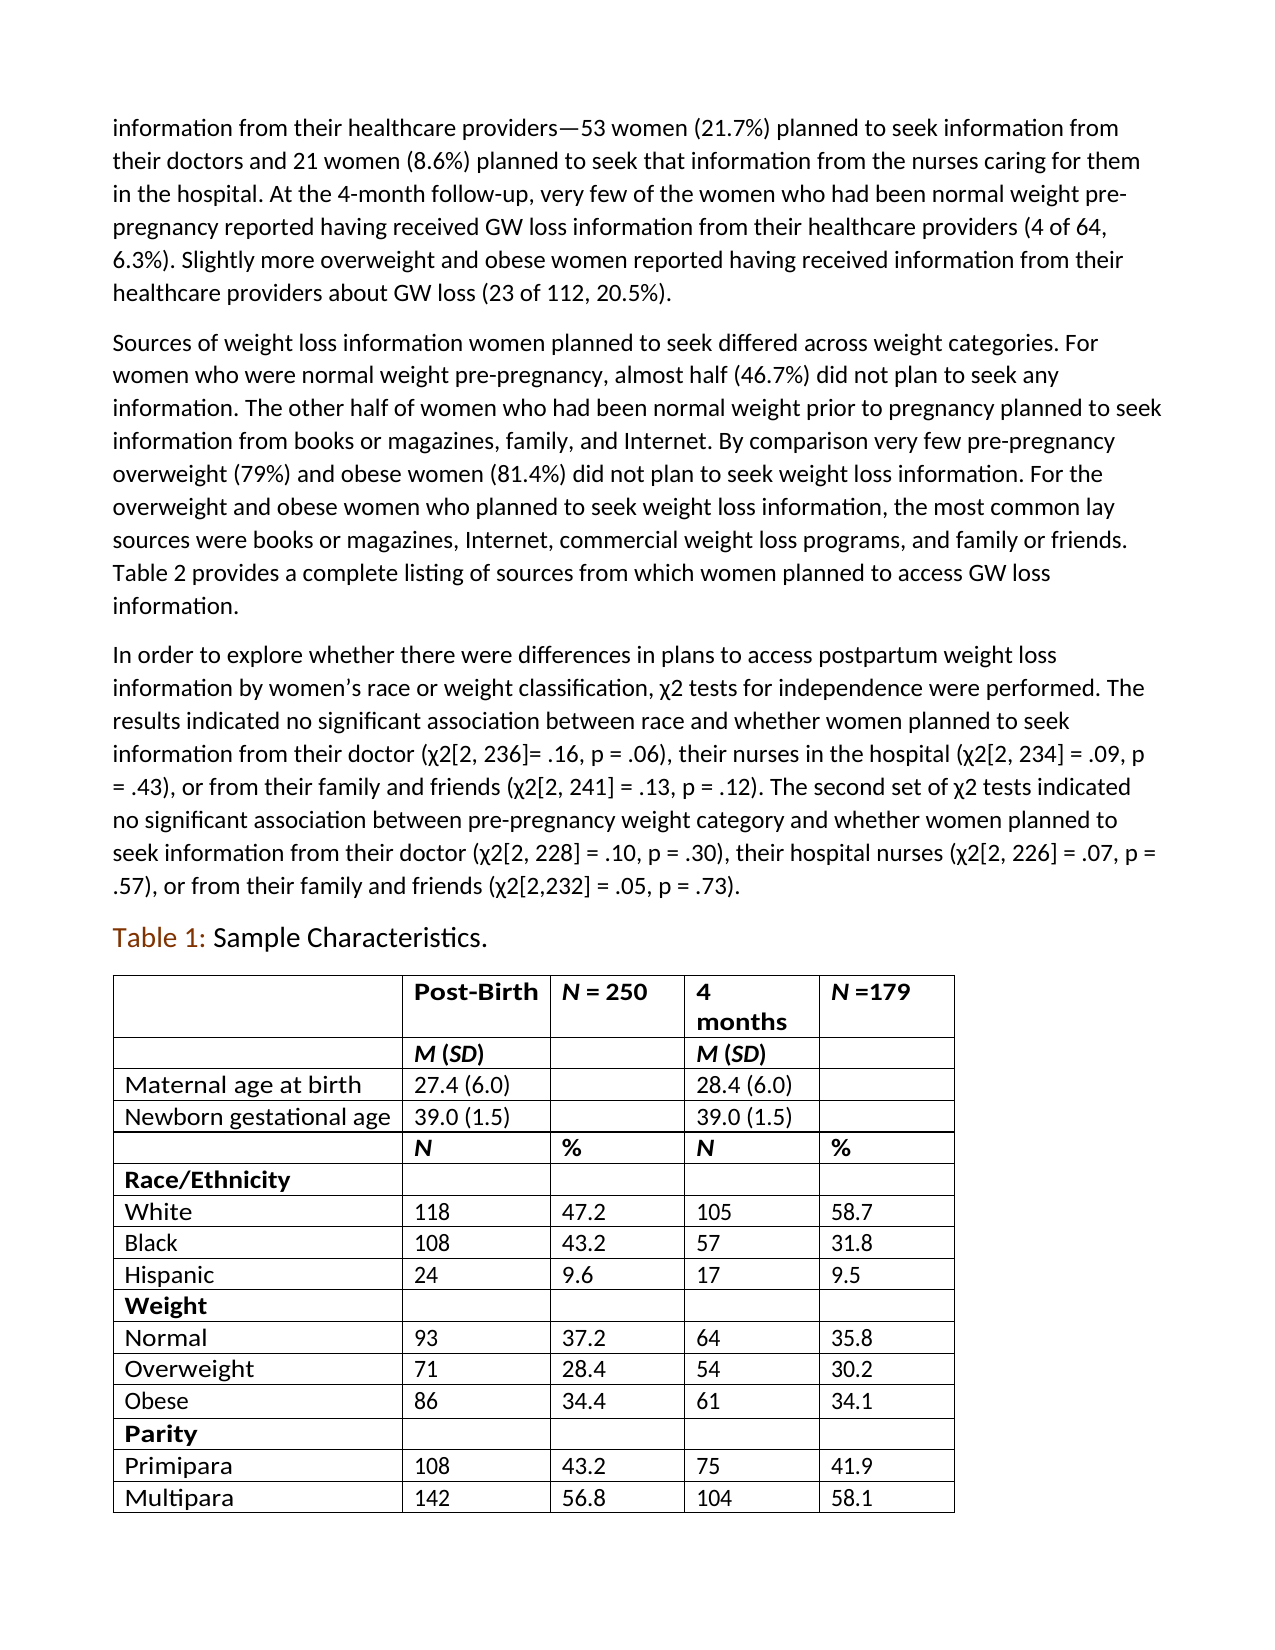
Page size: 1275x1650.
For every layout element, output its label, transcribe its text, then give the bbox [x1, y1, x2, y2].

table_cell M (SD) [403, 1038, 550, 1068]
table_cell 9.6 [551, 1259, 684, 1289]
table_cell [820, 1419, 954, 1449]
table_cell 17 [685, 1259, 819, 1289]
table_header 4 months [685, 976, 819, 1037]
table_header N = 250 [551, 976, 684, 1037]
table_cell Hispanic [114, 1259, 402, 1289]
table_cell 43.2 [551, 1450, 684, 1481]
table_cell 108 [403, 1450, 550, 1481]
table_cell 43.2 [551, 1227, 684, 1258]
table_cell % [820, 1133, 954, 1163]
table_cell M (SD) [685, 1038, 819, 1068]
table_cell 37.2 [551, 1322, 684, 1352]
table_cell N [403, 1133, 550, 1163]
table_cell [403, 1290, 550, 1321]
table_cell 118 [403, 1196, 550, 1226]
table_cell [685, 1419, 819, 1449]
table_cell 34.1 [820, 1385, 954, 1417]
table_cell [114, 1038, 402, 1068]
table_cell 39.0 (1.5) [685, 1101, 819, 1131]
table_cell [551, 1164, 684, 1194]
table_cell Multipara [114, 1482, 402, 1512]
table_cell % [551, 1133, 684, 1163]
table_cell Newborn gestational age [114, 1101, 402, 1131]
table_cell 108 [403, 1227, 550, 1258]
table_header [114, 976, 402, 1037]
table_cell 34.4 [551, 1385, 684, 1417]
table_cell Primipara [114, 1450, 402, 1481]
table_header N =179 [820, 976, 954, 1037]
table_cell [403, 1419, 550, 1449]
table_cell 28.4 [551, 1354, 684, 1384]
table_cell Weight [114, 1290, 402, 1321]
table_cell Maternal age at birth [114, 1069, 402, 1100]
table_cell Obese [114, 1385, 402, 1417]
table_cell [551, 1101, 684, 1131]
table_cell 56.8 [551, 1482, 684, 1512]
text In order to explore whether there were differences in plans to access postpartum weight loss information by women’s race or weight classification, χ2 tests for independence were performed. The results indicated no significant association between race and whether women planned to seek information from their doctor (χ2[2, 236]= .16, p = .06), their nurses in the hospital (χ2[2, 234] = .09, p = .43), or from their family and friends (χ2[2, 241] = .13, p = .12). The second set of χ2 tests indicated no significant association between pre-pregnancy weight category and whether women planned to seek information from their doctor (χ2[2, 228] = .10, p = .30), their hospital nurses (χ2[2, 226] = .07, p = .57), or from their family and friends (χ2[2,232] = .05, p = .73). [112, 639, 1162, 901]
table_cell 28.4 (6.0) [685, 1069, 819, 1100]
table_cell 104 [685, 1482, 819, 1512]
table_cell 58.7 [820, 1196, 954, 1226]
table_cell 61 [685, 1385, 819, 1417]
table_cell [820, 1164, 954, 1194]
table_cell 24 [403, 1259, 550, 1289]
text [112, 112, 1162, 308]
table_cell [820, 1038, 954, 1068]
table_cell N [685, 1133, 819, 1163]
table_cell [685, 1290, 819, 1321]
table_cell [551, 1290, 684, 1321]
table_cell 41.9 [820, 1450, 954, 1481]
table_cell 58.1 [820, 1482, 954, 1512]
table_cell 105 [685, 1196, 819, 1226]
table_cell 9.5 [820, 1259, 954, 1289]
table_cell 47.2 [551, 1196, 684, 1226]
table_cell 142 [403, 1482, 550, 1512]
table_cell 71 [403, 1354, 550, 1384]
table_cell White [114, 1196, 402, 1226]
table_cell [820, 1101, 954, 1131]
table_cell [551, 1419, 684, 1449]
table_cell Parity [114, 1419, 402, 1449]
table_cell 75 [685, 1450, 819, 1481]
table_cell 93 [403, 1322, 550, 1352]
table_cell 39.0 (1.5) [403, 1101, 550, 1131]
table_cell [114, 1133, 402, 1163]
table_cell Race/Ethnicity [114, 1164, 402, 1194]
table_cell 30.2 [820, 1354, 954, 1384]
table_cell [820, 1069, 954, 1100]
table_cell 31.8 [820, 1227, 954, 1258]
text Table 1: Sample Characteristics. [112, 919, 1162, 955]
table_cell 57 [685, 1227, 819, 1258]
table_cell 86 [403, 1385, 550, 1417]
table_cell [551, 1038, 684, 1068]
table_cell [820, 1290, 954, 1321]
table_cell [551, 1069, 684, 1100]
table_cell Overweight [114, 1354, 402, 1384]
table_cell [685, 1164, 819, 1194]
table_cell Normal [114, 1322, 402, 1352]
table_cell 64 [685, 1322, 819, 1352]
table_cell 54 [685, 1354, 819, 1384]
table_cell [403, 1164, 550, 1194]
table_cell Black [114, 1227, 402, 1258]
text Sources of weight loss information women planned to seek differed across weight categories. For women who were normal weight pre-pregnancy, almost half (46.7%) did not plan to seek any information. The other half of women who had been normal weight prior to pregnancy planned to seek information from books or magazines, family, and Internet. By comparison very few pre-pregnancy overweight (79%) and obese women (81.4%) did not plan to seek weight loss information. For the overweight and obese women who planned to seek weight loss information, the most common lay sources were books or magazines, Internet, commercial weight loss programs, and family or friends. Table 2 provides a complete listing of sources from which women planned to access GW loss information. [112, 327, 1162, 621]
table_header Post-Birth [403, 976, 550, 1037]
table_cell 35.8 [820, 1322, 954, 1352]
table_cell 27.4 (6.0) [403, 1069, 550, 1100]
